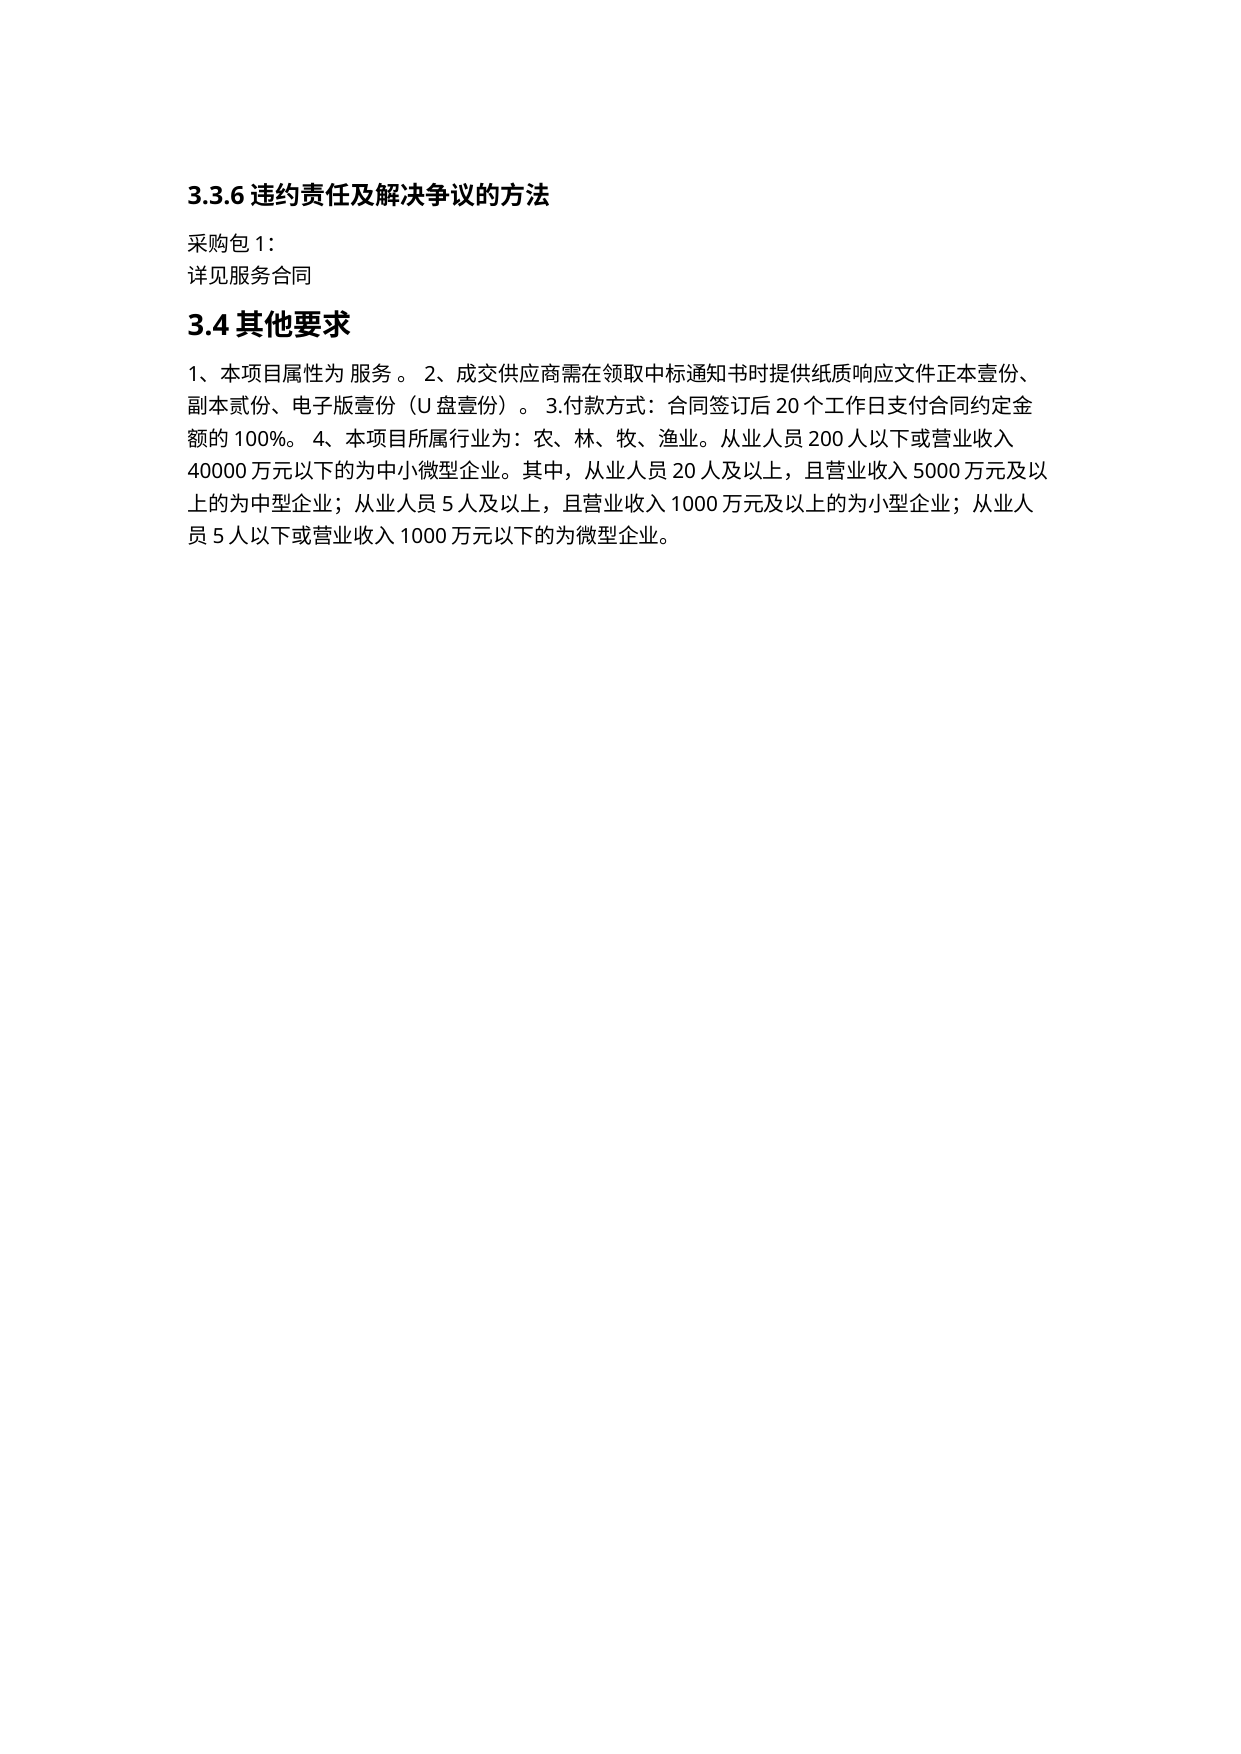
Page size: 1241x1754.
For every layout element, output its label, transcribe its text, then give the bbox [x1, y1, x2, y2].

text 采购包1： [187, 227, 1053, 259]
text 详见服务合同 [187, 259, 1053, 292]
text 1、本项目属性为 服务 。 2、成交供应商需在领取中标通知书时提供纸质响应文件正本壹份、副本贰份、电子版壹份（U盘壹份）。 3.付款方式：合同签订后20个工作日支付合同约定金额的100%。 4、本项目所属行业为：农、林、牧、渔业。从业人员200人以下或营业收入40000万元以下的为中小微型企业。其中，从业人员20人及以上，且营业收入5000万元及以上的为中型企业；从业人员5人及以上，且营业收入1000万元及以上的为小型企业；从业人员5人以下或营业收入1000万元以下的为微型企业。 [187, 357, 1053, 552]
text 3.3.6违约责任及解决争议的方法 [187, 162, 1053, 227]
text 3.4其他要求 [187, 292, 1053, 357]
